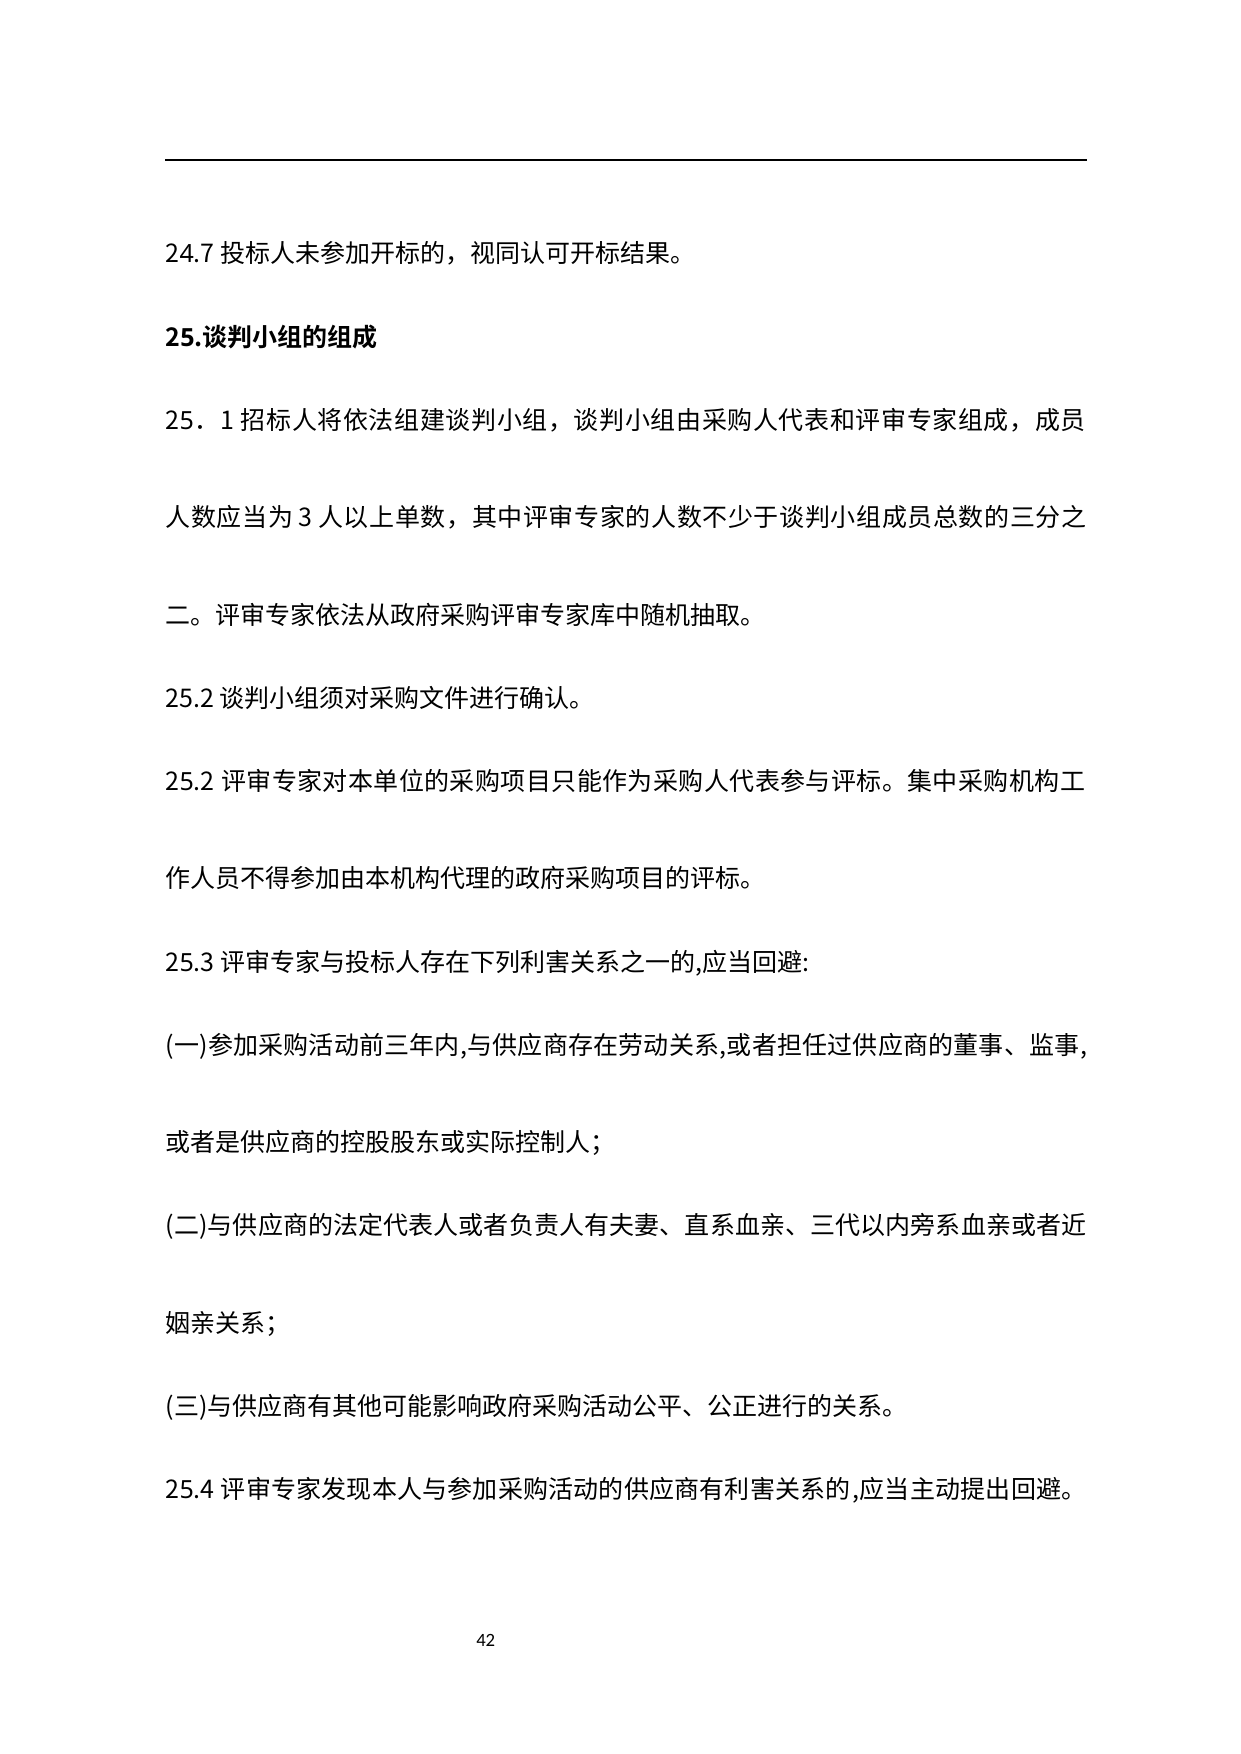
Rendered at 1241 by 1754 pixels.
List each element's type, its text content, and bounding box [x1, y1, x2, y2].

text (二)与供应商的法定代表人或者负责人有夫妻、直系血亲、三代以内旁系血亲或者近姻亲关系； [165, 1191, 1087, 1354]
text 25.谈判小组的组成 [165, 303, 1087, 368]
text 24.7 投标人未参加开标的，视同认可开标结果。 [165, 219, 1087, 284]
text (一)参加采购活动前三年内,与供应商存在劳动关系,或者担任过供应商的董事、监事,或者是供应商的控股股东或实际控制人； [165, 1011, 1087, 1173]
text (三)与供应商有其他可能影响政府采购活动公平、公正进行的关系。 [165, 1372, 1087, 1437]
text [165, 1455, 1087, 1520]
text 25.2 谈判小组须对采购文件进行确认。 [165, 664, 1087, 729]
text 25．1 招标人将依法组建谈判小组，谈判小组由采购人代表和评审专家组成，成员人数应当为3人以上单数，其中评审专家的人数不少于谈判小组成员总数的三分之二。评审专家依法从政府采购评审专家库中随机抽取。 [165, 386, 1087, 646]
text 25.2 评审专家对本单位的采购项目只能作为采购人代表参与评标。集中采购机构工作人员不得参加由本机构代理的政府采购项目的评标。 [165, 747, 1087, 909]
text 25.3 评审专家与投标人存在下列利害关系之一的,应当回避: [165, 928, 1087, 993]
